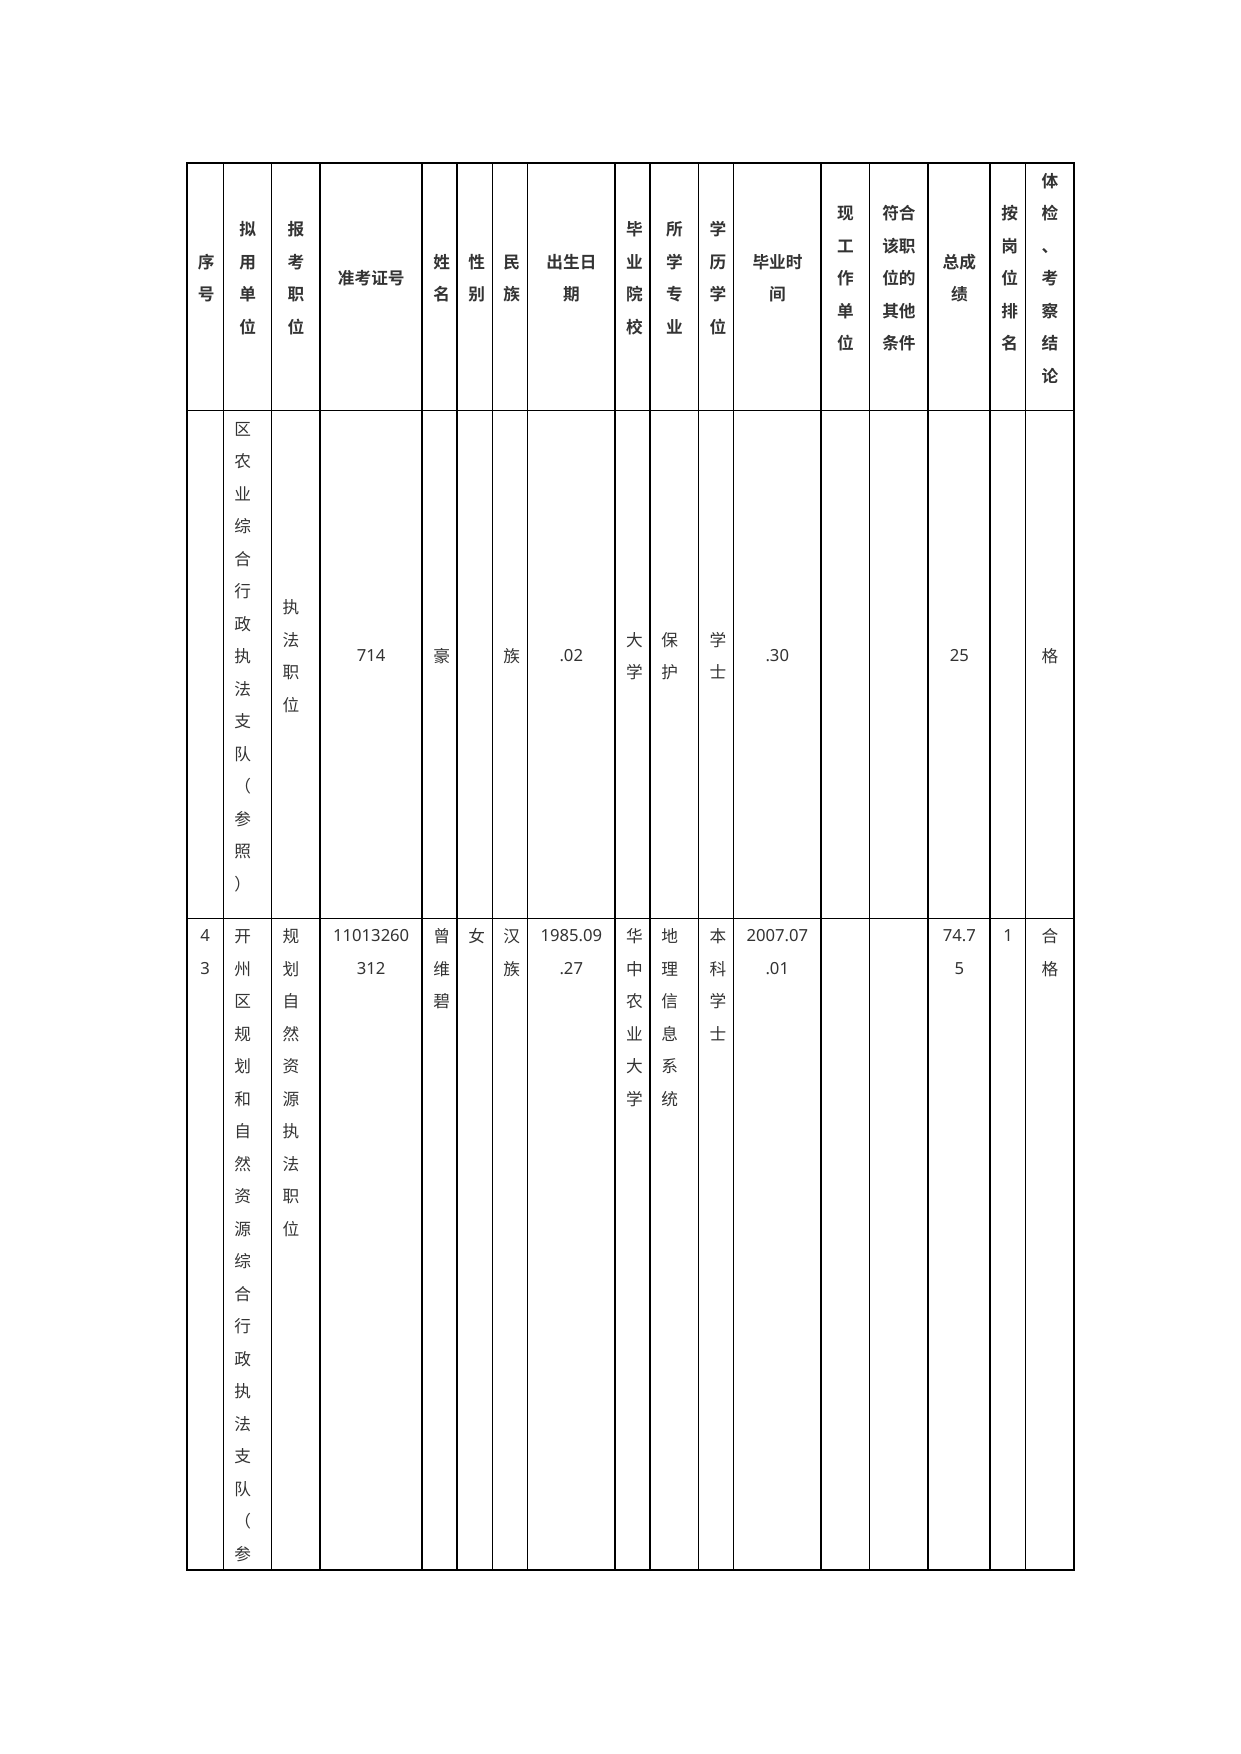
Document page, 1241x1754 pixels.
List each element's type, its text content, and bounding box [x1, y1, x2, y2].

table_header 拟用单位 [224, 164, 271, 410]
table_header 总成绩 [929, 164, 989, 410]
table_cell 合格 [1026, 919, 1073, 1569]
table_cell 地理信息系统 [651, 919, 698, 1569]
table_header 序号 [188, 164, 223, 410]
table_header 学历学位 [699, 164, 733, 410]
table_cell 规划自然资源执法职位 [272, 919, 319, 1569]
table_header 民族 [493, 164, 527, 410]
table_cell 开州区规划和自然资源综合行政执法支队（参照） [224, 919, 271, 1569]
table_cell 汉族 [493, 411, 527, 918]
table_header 出生日期 [528, 164, 614, 410]
table_header 符合该职位的其他条件 [870, 164, 927, 410]
table_cell 西南大学 [616, 411, 649, 918]
table_cell 开州区农业综合行政执法支队（参照） [224, 411, 271, 918]
table_cell 本科学士 [699, 411, 733, 918]
table_cell 74.75 [929, 919, 989, 1569]
table_header 毕业院校 [616, 164, 649, 410]
table_cell [822, 411, 869, 918]
table_cell 华中农业大学 [616, 919, 649, 1569]
table_cell [870, 411, 927, 918]
table_cell 2007.07.01 [734, 919, 820, 1569]
table_cell 女 [458, 919, 492, 1569]
table_cell 1985.09.27 [528, 919, 614, 1569]
table_cell 女 [458, 411, 492, 918]
table_header 体检、考察结论 [1026, 164, 1073, 410]
table_cell 植物保护 [651, 411, 698, 918]
table_cell 11013260312 [321, 919, 421, 1569]
table_cell 2 [991, 411, 1025, 918]
table_header 现工作单位 [822, 164, 869, 410]
table_cell 汉族 [493, 919, 527, 1569]
table_cell 1 [991, 919, 1025, 1569]
table_header 性别 [458, 164, 492, 410]
table_header 报考职位 [272, 164, 319, 410]
table_cell [822, 919, 869, 1569]
table_header 准考证号 [321, 164, 421, 410]
table_cell 李豪 [423, 411, 456, 918]
table_cell 曾维碧 [423, 919, 456, 1569]
table_cell 2020.06.30 [734, 411, 820, 918]
table_cell 72.225 [929, 411, 989, 918]
table_header 姓名 [423, 164, 456, 410]
table_cell 合格 [1026, 411, 1073, 918]
table_cell 42 [188, 411, 223, 918]
table_cell 本科学士 [699, 919, 733, 1569]
table_cell 农业执法职位 [272, 411, 319, 918]
table_header 毕业时间 [734, 164, 820, 410]
table_cell [870, 919, 927, 1569]
table_cell 1998.05.02 [528, 411, 614, 918]
table_header 所学专业 [651, 164, 698, 410]
table_cell 43 [188, 919, 223, 1569]
table_cell 11013212714 [321, 411, 421, 918]
table_header 按岗位排名 [991, 164, 1025, 410]
